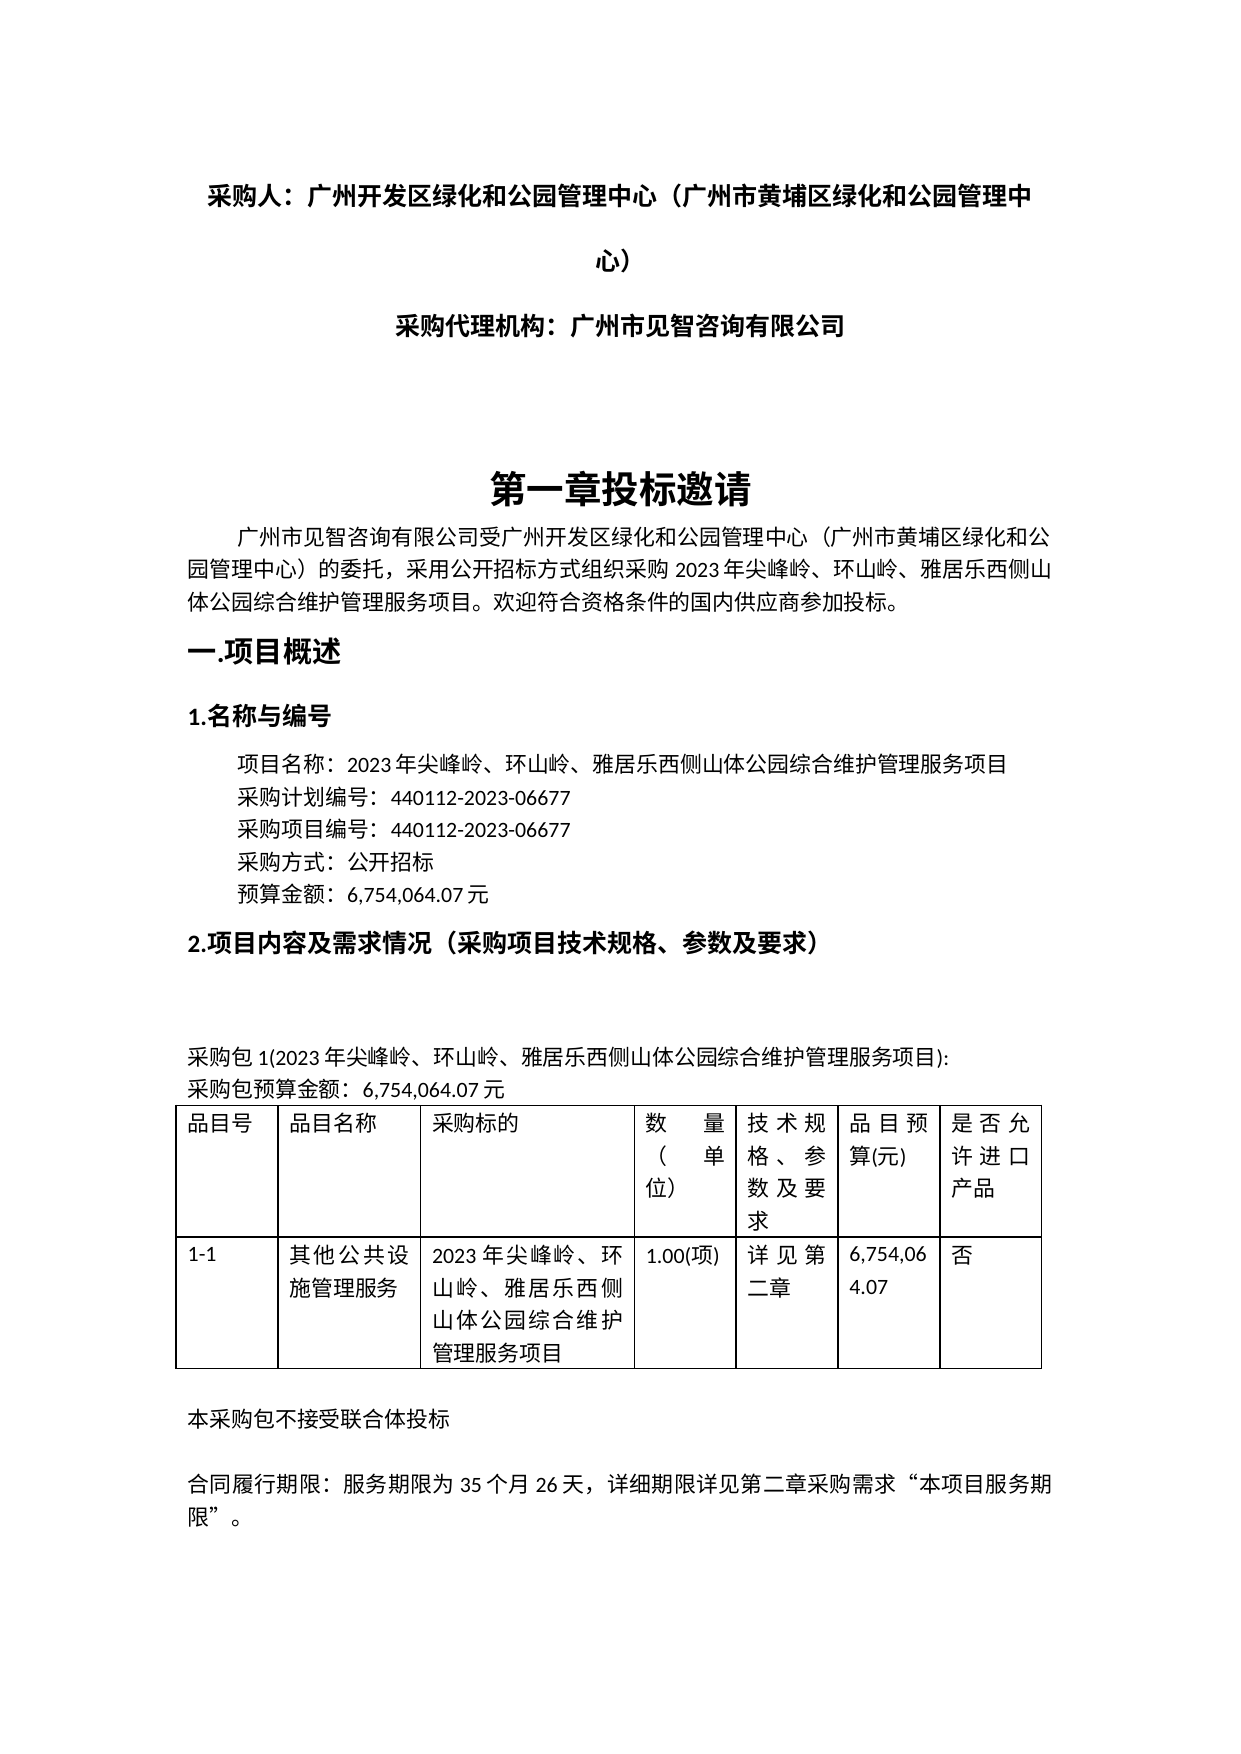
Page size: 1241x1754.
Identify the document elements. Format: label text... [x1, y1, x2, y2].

table_header 采购标的 [421, 1106, 634, 1236]
table_cell 1.00(项) [635, 1238, 735, 1368]
table_cell 否 [941, 1238, 1041, 1368]
text 采购代理机构：广州市见智咨询有限公司 [187, 292, 1053, 357]
text 2.项目内容及需求情况（采购项目技术规格、参数及要求） [187, 909, 1053, 974]
table_header 品目预算(元) [839, 1106, 939, 1236]
text 1.名称与编号 [187, 682, 1053, 747]
text 合同履行期限：服务期限为35个月26天，详细期限详见第二章采购需求“本项目服务期限”。 [187, 1467, 1053, 1532]
text 预算金额：6,754,064.07元 [187, 877, 1053, 909]
table_cell 6,754,064.07 [839, 1238, 939, 1368]
text 广州市见智咨询有限公司受广州开发区绿化和公园管理中心（广州市黄埔区绿化和公园管理中心）的委托，采用公开招标方式组织采购2023年尖峰岭、环山岭、雅居乐西侧山体公园综合维护管理服务项目。欢迎符合资格条件的国内供应商参加投标。 [187, 519, 1053, 617]
text 采购包预算金额：6,754,064.07元 [187, 1072, 1053, 1104]
table_cell 1-1 [177, 1238, 277, 1368]
text 采购项目编号：440112-2023-06677 [187, 812, 1053, 844]
text 第一章投标邀请 [187, 454, 1053, 519]
text 一.项目概述 [187, 617, 1053, 682]
table_header 品目名称 [279, 1106, 420, 1236]
text 采购计划编号：440112-2023-06677 [187, 779, 1053, 812]
table_cell 详见第二章 [737, 1238, 837, 1368]
table_header 是否允许进口产品 [941, 1106, 1041, 1236]
table_header 品目号 [177, 1106, 277, 1236]
text 采购人：广州开发区绿化和公园管理中心（广州市黄埔区绿化和公园管理中心） [187, 162, 1053, 292]
text 项目名称：2023年尖峰岭、环山岭、雅居乐西侧山体公园综合维护管理服务项目 [187, 747, 1053, 779]
table_cell 其他公共设施管理服务 [279, 1238, 420, 1368]
text 本采购包不接受联合体投标 [187, 1402, 1053, 1434]
table_header 数量（单位） [635, 1106, 735, 1236]
text 采购包1(2023年尖峰岭、环山岭、雅居乐西侧山体公园综合维护管理服务项目): [187, 1039, 1053, 1072]
table_header 技术规格、参数及要求 [737, 1106, 837, 1236]
text 采购方式：公开招标 [187, 844, 1053, 877]
table_cell 2023年尖峰岭、环山岭、雅居乐西侧山体公园综合维护管理服务项目 [421, 1238, 634, 1368]
